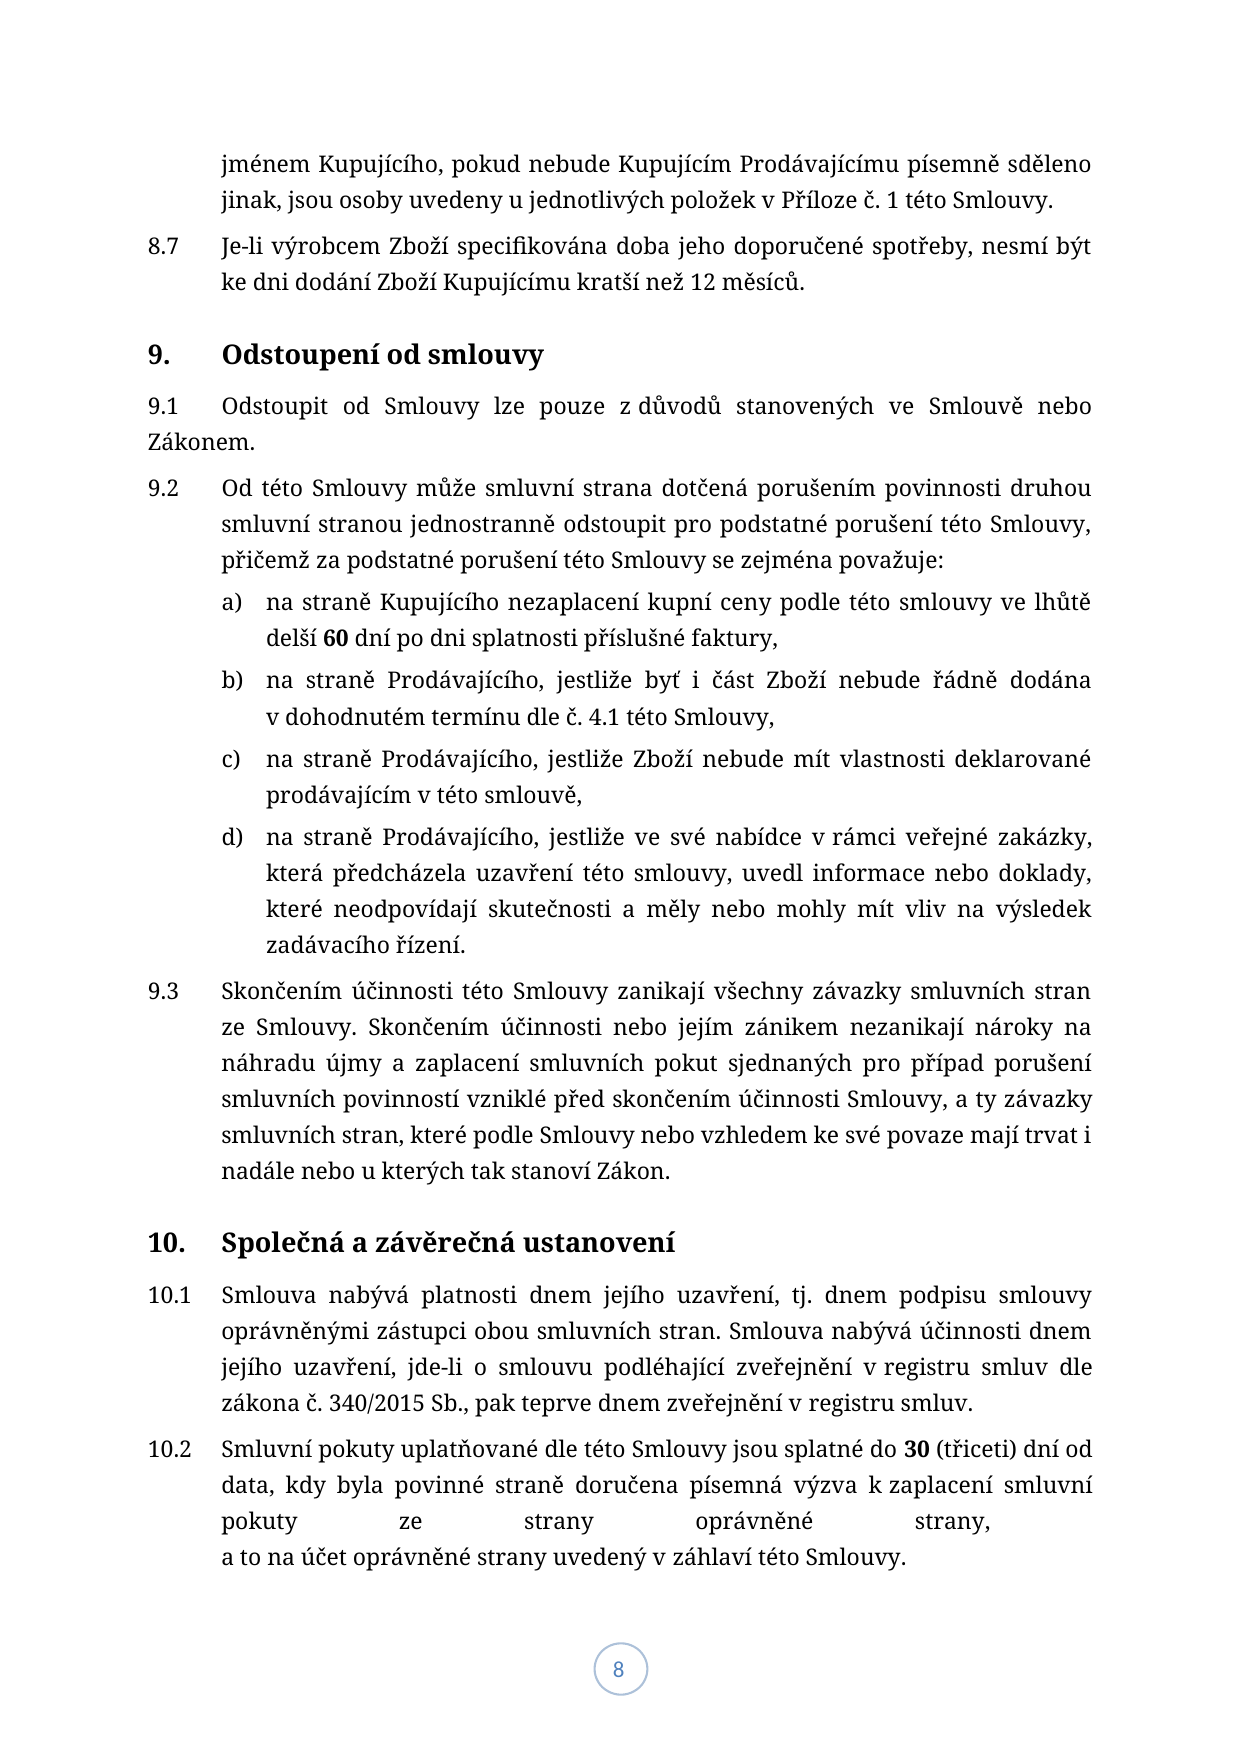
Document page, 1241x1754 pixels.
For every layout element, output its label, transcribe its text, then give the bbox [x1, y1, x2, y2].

text 10. Společná a závěrečná ustanovení [148, 1224, 1093, 1261]
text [148, 148, 1093, 215]
text 10.1 Smlouva nabývá platnosti dnem jejího uzavření, tj. dnem podpisu smlouvy oprávněnými zástupci obou smluvních stran. Smlouva nabývá účinnosti dnem jejího uzavření, jde-li o smlouvu podléhající zveřejnění v registru smluv dle zákona č. 340/2015 Sb., pak teprve dnem zveřejnění v registru smluv. [148, 1279, 1093, 1418]
text 10.2 Smluvní pokuty uplatňované dle této Smlouvy jsou splatné do 30 (třiceti) dní od data, kdy byla povinné straně doručena písemná výzva k zaplacení smluvní pokuty ze strany oprávněné strany, a to na účet oprávněné strany uvedený v záhlaví této Smlouvy. [148, 1433, 1093, 1572]
text 9.3 Skončením účinnosti této Smlouvy zanikají všechny závazky smluvních stran ze Smlouvy. Skončením účinnosti nebo jejím zánikem nezanikají nároky na náhradu újmy a zaplacení smluvních pokut sjednaných pro případ porušení smluvních povinností vzniklé před skončením účinnosti Smlouvy, a ty závazky smluvních stran, které podle Smlouvy nebo vzhledem ke své povaze mají trvat i nadále nebo u kterých tak stanoví Zákon. [148, 975, 1093, 1186]
text 8.7 Je-li výrobcem Zboží specifikována doba jeho doporučené spotřeby, nesmí být ke dni dodání Zboží Kupujícímu kratší než 12 měsíců. [148, 230, 1093, 297]
text 9.2 Od této Smlouvy může smluvní strana dotčená porušením povinnosti druhou smluvní stranou jednostranně odstoupit pro podstatné porušení této Smlouvy, přičemž za podstatné porušení této Smlouvy se zejména považuje: [148, 472, 1093, 575]
list na straně Prodávajícího, jestliže ve své nabídce v rámci veřejné zakázky, která předcházela uzavření této smlouvy, uvedl informace nebo doklady, které neodpovídají skutečnosti a měly nebo mohly mít vliv na výsledek zadávacího řízení. [221, 821, 1093, 960]
text 9. Odstoupení od smlouvy [148, 335, 1093, 372]
list na straně Kupujícího nezaplacení kupní ceny podle této smlouvy ve lhůtě delší 60 dní po dni splatnosti příslušné faktury, [221, 586, 1093, 653]
list na straně Prodávajícího, jestliže byť i část Zboží nebude řádně dodána v dohodnutém termínu dle č. 4.1 této Smlouvy, [221, 664, 1093, 732]
text 9.1 Odstoupit od Smlouvy lze pouze z důvodů stanovených ve Smlouvě nebo Zákonem. [148, 390, 1093, 457]
list na straně Prodávajícího, jestliže Zboží nebude mít vlastnosti deklarované prodávajícím v této smlouvě, [221, 743, 1093, 810]
